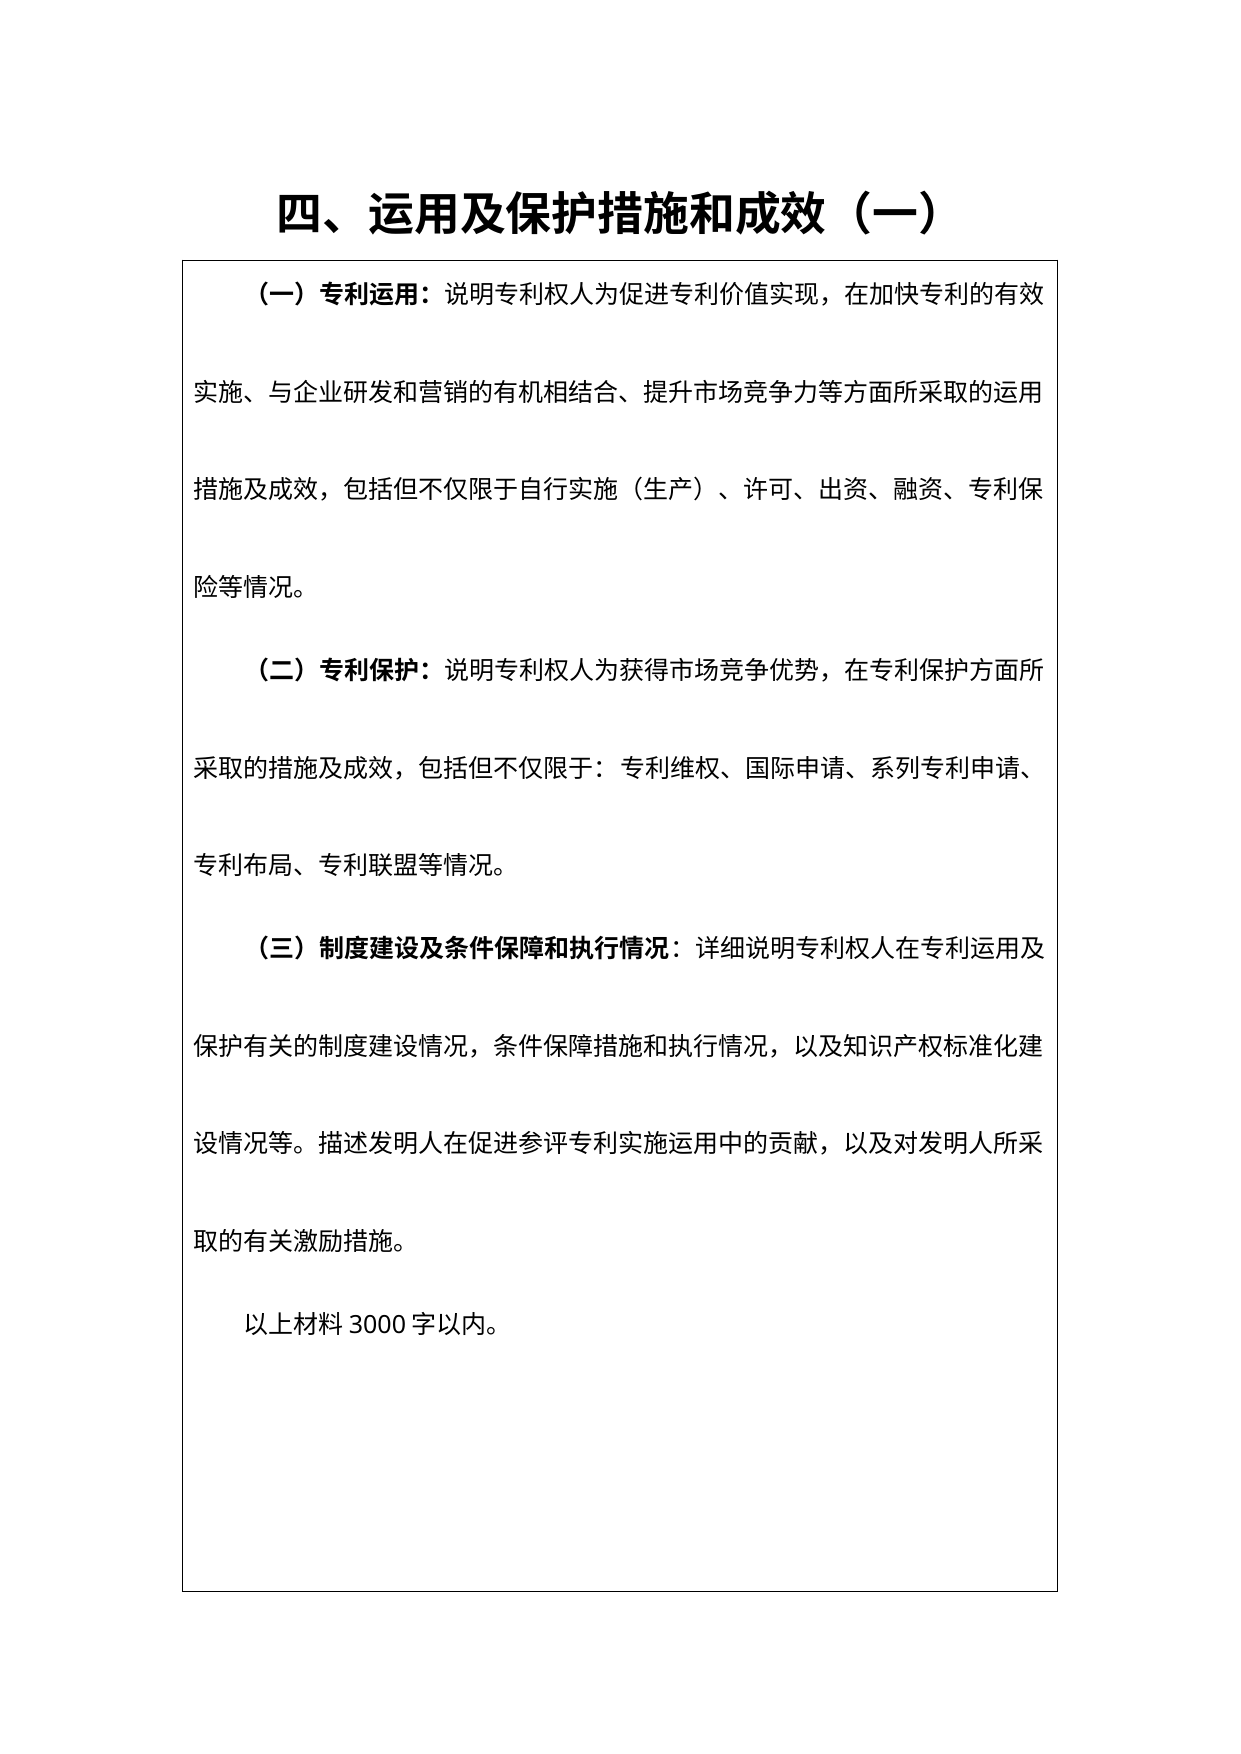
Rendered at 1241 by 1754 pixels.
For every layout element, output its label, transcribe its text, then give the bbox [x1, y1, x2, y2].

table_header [183, 261, 1057, 1591]
text 四、运用及保护措施和成效（一） [187, 162, 1053, 259]
